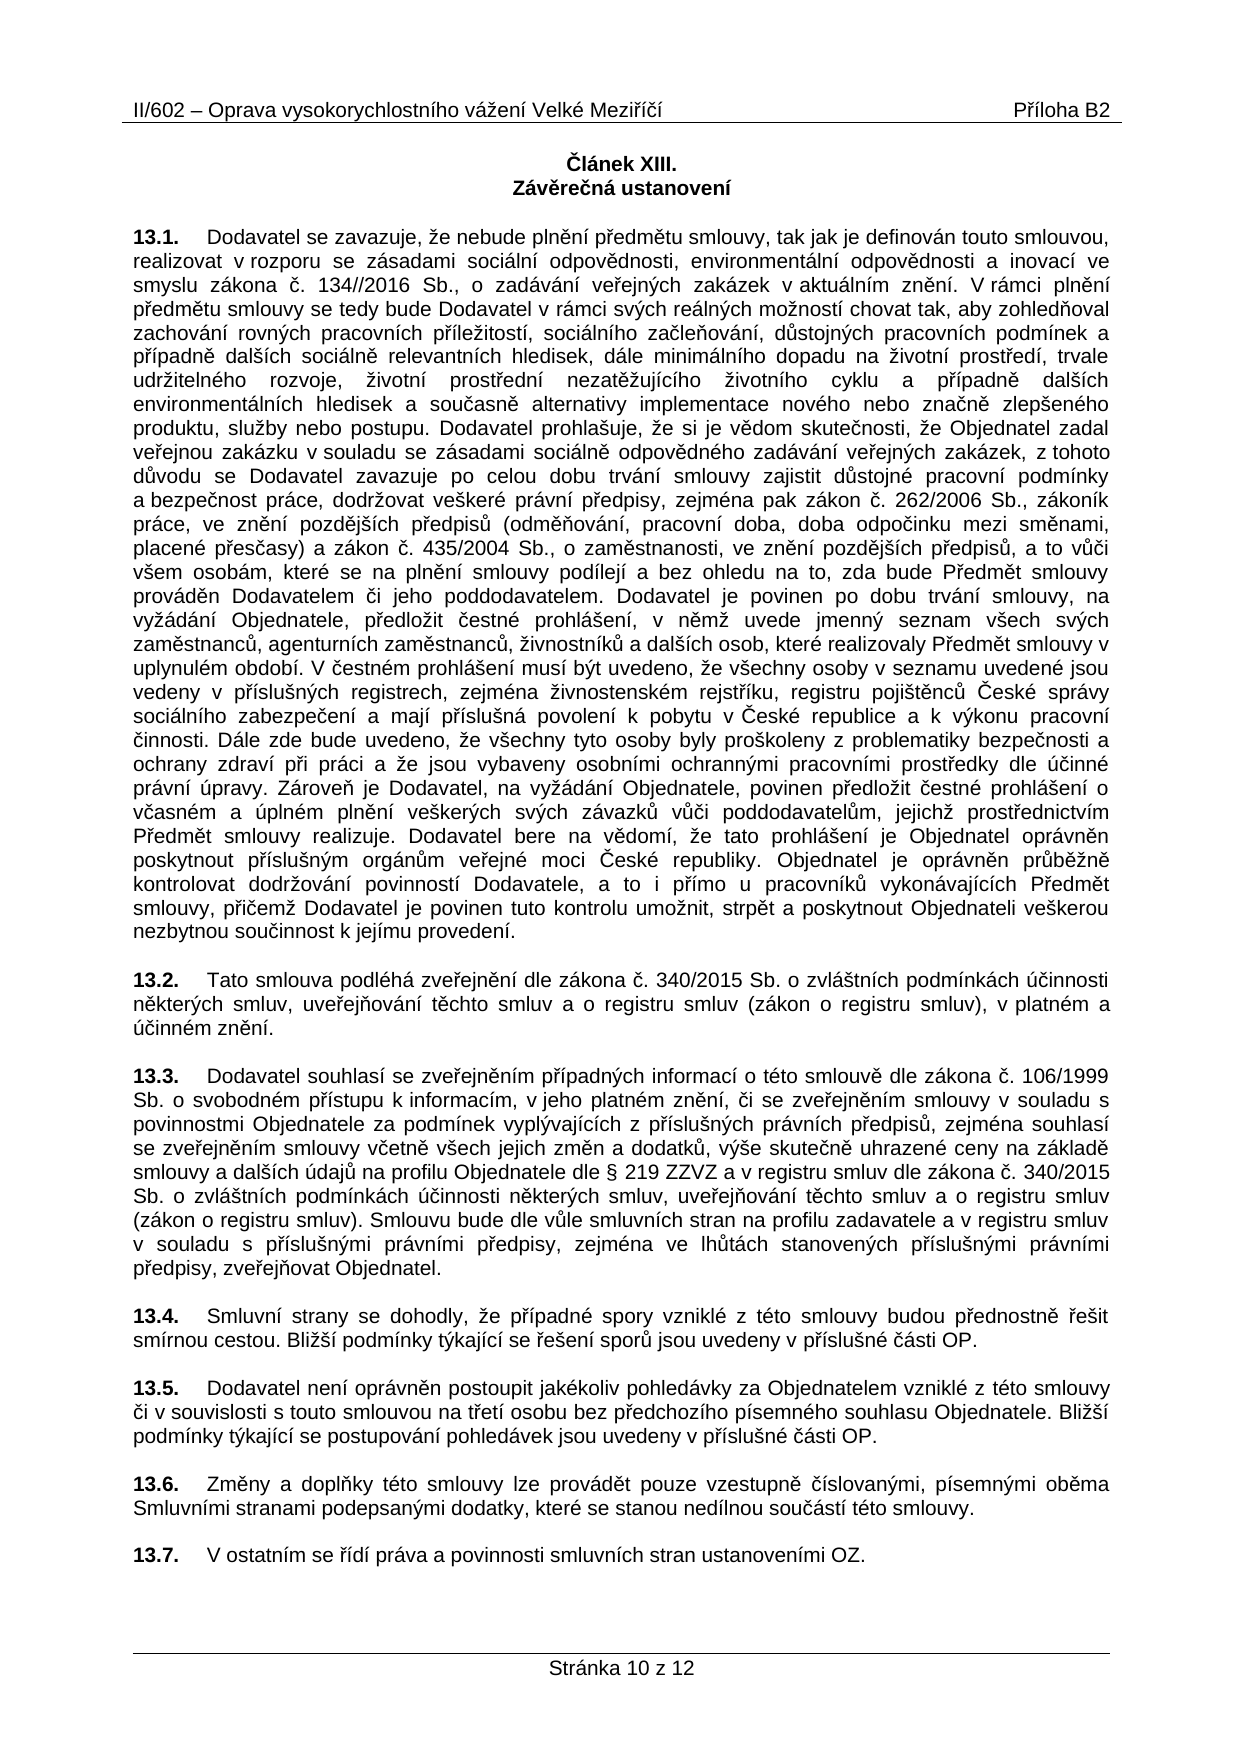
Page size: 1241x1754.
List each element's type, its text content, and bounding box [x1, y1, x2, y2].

list Smluvní strany se dohodly, že případné spory vzniklé z této smlouvy budou přednostně řešit smírnou cestou. Bližší podmínky týkající se řešení sporů jsou uvedeny v příslušné části OP. [133, 1304, 1110, 1352]
list Dodavatel není oprávněn postoupit jakékoliv pohledávky za Objednatelem vzniklé z této smlouvy či v souvislosti s touto smlouvou na třetí osobu bez předchozího písemného souhlasu Objednatele. Bližší podmínky týkající se postupování pohledávek jsou uvedeny v příslušné části OP. [133, 1376, 1110, 1447]
list Změny a doplňky této smlouvy lze provádět pouze vzestupně číslovanými, písemnými oběma Smluvními stranami podepsanými dodatky, které se stanou nedílnou součástí této smlouvy. [133, 1471, 1110, 1519]
list Dodavatel souhlasí se zveřejněním případných informací o této smlouvě dle zákona č. 106/1999 Sb. o svobodném přístupu k informacím, v jeho platném znění, či se zveřejněním smlouvy v souladu s povinnostmi Objednatele za podmínek vyplývajících z příslušných právních předpisů, zejména souhlasí se zveřejněním smlouvy včetně všech jejich změn a dodatků, výše skutečně uhrazené ceny na základě smlouvy a dalších údajů na profilu Objednatele dle § 219 ZZVZ a v registru smluv dle zákona č. 340/2015 Sb. o zvláštních podmínkách účinnosti některých smluv, uveřejňování těchto smluv a o registru smluv (zákon o registru smluv). Smlouvu bude dle vůle smluvních stran na profilu zadavatele a v registru smluv v souladu s příslušnými právními předpisy, zejména ve lhůtách stanovených příslušnými právními předpisy, zveřejňovat Objednatel. [133, 1064, 1110, 1280]
subtitle Závěrečná ustanovení [133, 176, 1110, 199]
list Tato smlouva podléhá zveřejnění dle zákona č. 340/2015 Sb. o zvláštních podmínkách účinnosti některých smluv, uveřejňování těchto smluv a o registru smluv (zákon o registru smluv), v platném a účinném znění. [133, 968, 1110, 1040]
list V ostatním se řídí práva a povinnosti smluvních stran ustanoveními OZ. [133, 1543, 1110, 1567]
subtitle Článek XIII. [133, 152, 1110, 176]
list Dodavatel se zavazuje, že nebude plnění předmětu smlouvy, tak jak je definován touto smlouvou, realizovat v rozporu se zásadami sociální odpovědnosti, environmentální odpovědnosti a inovací ve smyslu zákona č. 134//2016 Sb., o zadávání veřejných zakázek v aktuálním znění. V rámci plnění předmětu smlouvy se tedy bude Dodavatel v rámci svých reálných možností chovat tak, aby zohledňoval zachování rovných pracovních příležitostí, sociálního začleňování, důstojných pracovních podmínek a případně dalších sociálně relevantních hledisek, dále minimálního dopadu na životní prostředí, trvale udržitelného rozvoje, životní prostřední nezatěžujícího životního cyklu a případně dalších environmentálních hledisek a současně alternativy implementace nového nebo značně zlepšeného produktu, služby nebo postupu. Dodavatel prohlašuje, že si je vědom skutečnosti, že Objednatel zadal veřejnou zakázku v souladu se zásadami sociálně odpovědného zadávání veřejných zakázek, z tohoto důvodu se Dodavatel zavazuje po celou dobu trvání smlouvy zajistit důstojné pracovní podmínky a bezpečnost práce, dodržovat veškeré právní předpisy, zejména pak zákon č. 262/2006 Sb., zákoník práce, ve znění pozdějších předpisů (odměňování, pracovní doba, doba odpočinku mezi směnami, placené přesčasy) a zákon č. 435/2004 Sb., o zaměstnanosti, ve znění pozdějších předpisů, a to vůči všem osobám, které se na plnění smlouvy podílejí a bez ohledu na to, zda bude Předmět smlouvy prováděn Dodavatelem či jeho poddodavatelem. Dodavatel je povinen po dobu trvání smlouvy, na vyžádání Objednatele, předložit čestné prohlášení, v němž uvede jmenný seznam všech svých zaměstnanců, agenturních zaměstnanců, živnostníků a dalších osob, které realizovaly Předmět smlouvy v uplynulém období. V čestném prohlášení musí být uvedeno, že všechny osoby v seznamu uvedené jsou vedeny v příslušných registrech, zejména živnostenském rejstříku, registru pojištěnců České správy sociálního zabezpečení a mají příslušná povolení k pobytu v České republice a k výkonu pracovní činnosti. Dále zde bude uvedeno, že všechny tyto osoby byly proškoleny z problematiky bezpečnosti a ochrany zdraví při práci a že jsou vybaveny osobními ochrannými pracovními prostředky dle účinné právní úpravy. Zároveň je Dodavatel, na vyžádání Objednatele, povinen předložit čestné prohlášení o včasném a úplném plnění veškerých svých závazků vůči poddodavatelům, jejichž prostřednictvím Předmět smlouvy realizuje. Dodavatel bere na vědomí, že tato prohlášení je Objednatel oprávněn poskytnout příslušným orgánům veřejné moci České republiky. Objednatel je oprávněn průběžně kontrolovat dodržování povinností Dodavatele, a to i přímo u pracovníků vykonávajících Předmět smlouvy, přičemž Dodavatel je povinen tuto kontrolu umožnit, strpět a poskytnout Objednateli veškerou nezbytnou součinnost k jejímu provedení. [133, 224, 1110, 943]
